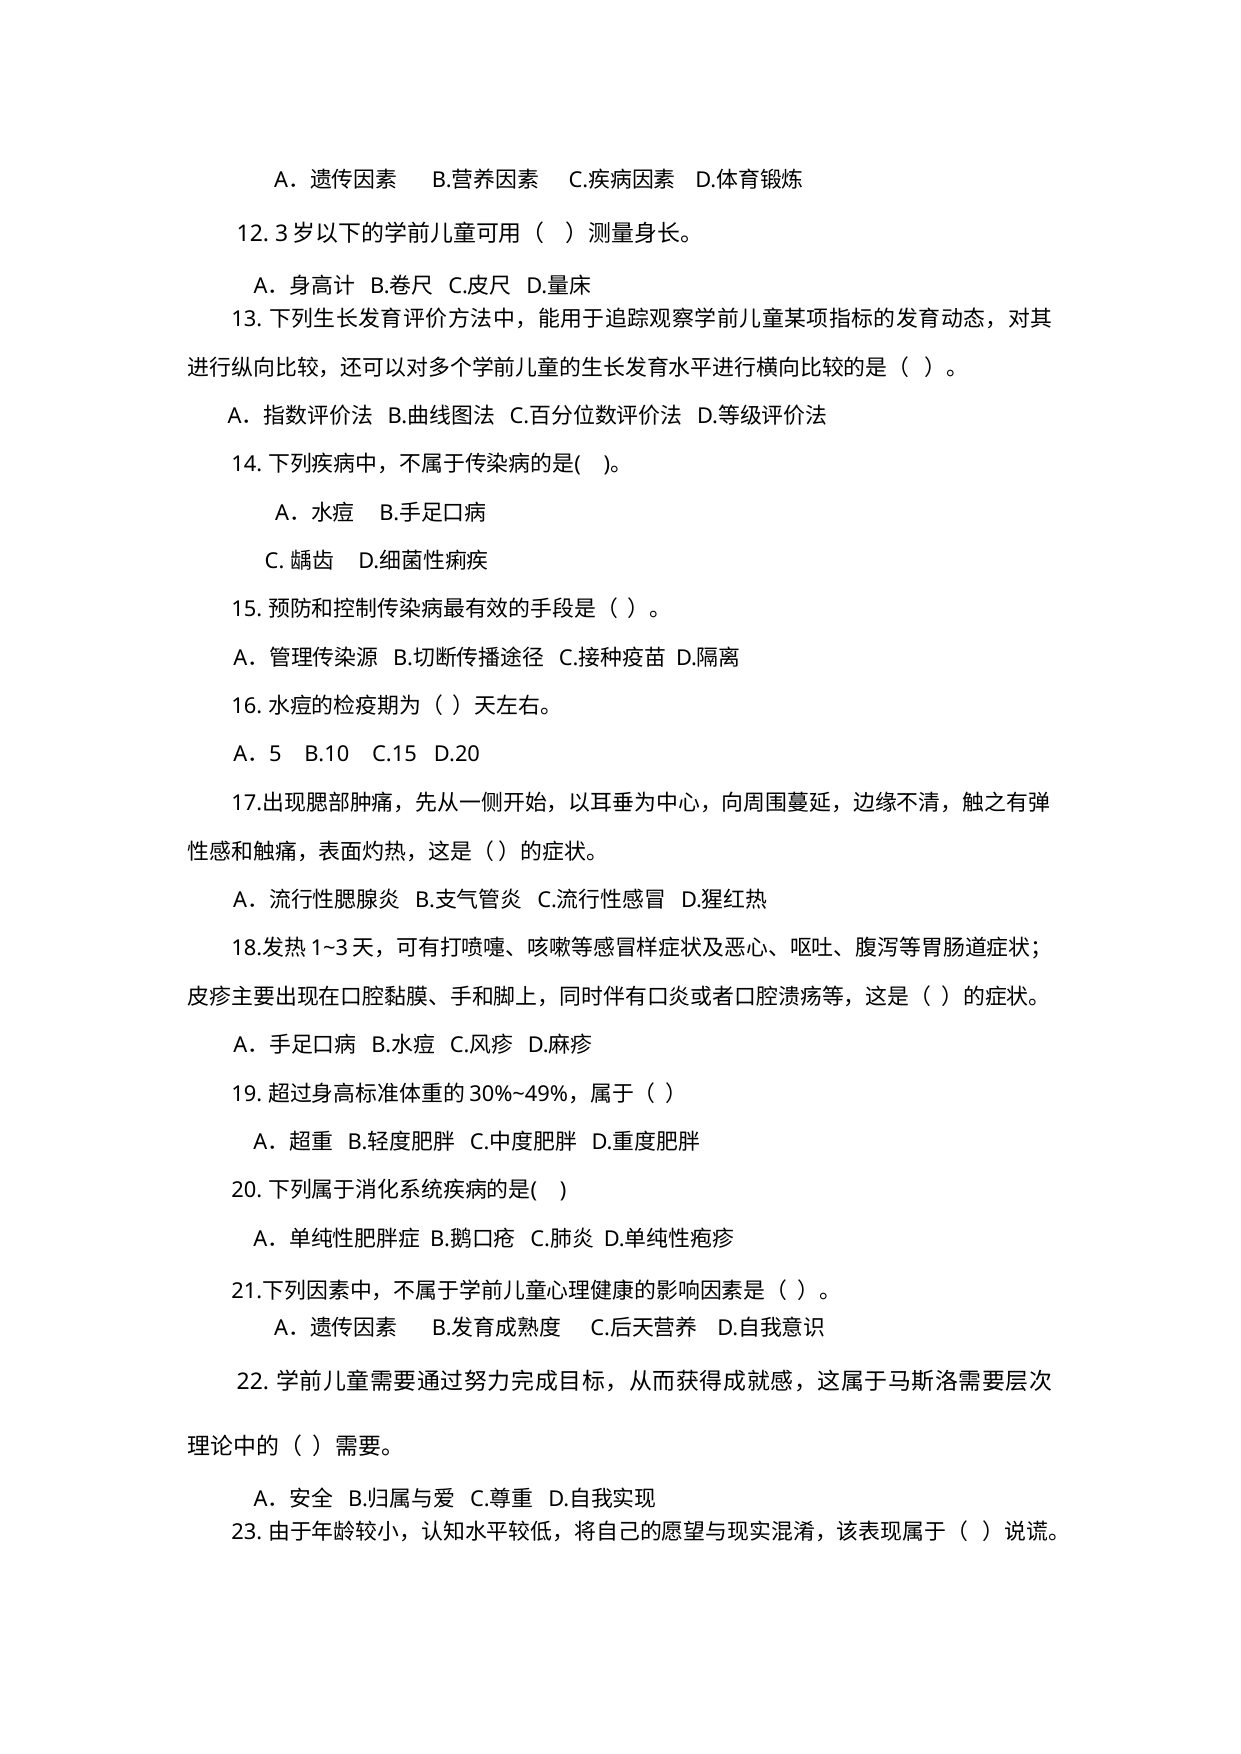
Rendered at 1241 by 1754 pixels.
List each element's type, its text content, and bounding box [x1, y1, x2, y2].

text A．流行性腮腺炎 B.支气管炎 C.流行性感冒 D.猩红热 [187, 882, 1053, 914]
text A．管理传染源 B.切断传播途径 C.接种疫苗 D.隔离 [187, 639, 1053, 672]
text 16. 水痘的检疫期为（ ）天左右。 [231, 688, 1053, 720]
text A．手足口病 B.水痘 C.风疹 D.麻疹 [187, 1027, 1053, 1059]
text A．指数评价法 B.曲线图法 C.百分位数评价法 D.等级评价法 [187, 398, 1053, 430]
list A．遗传因素 B.发育成熟度 C.后天营养 D.自我意识 [274, 1310, 1053, 1342]
list 17.出现腮部肿痛，先从一侧开始，以耳垂为中心，向周围蔓延，边缘不清，触之有弹性感和触痛，表面灼热，这是（ ）的症状。 [187, 784, 1053, 866]
text 22. 学前儿童需要通过努力完成目标，从而获得成就感，这属于马斯洛需要层次理论中的（ ）需要。 [187, 1347, 1053, 1477]
text A．安全 B.归属与爱 C.尊重 D.自我实现 [187, 1481, 1053, 1514]
list 18.发热1~3天，可有打喷嚏、咳嗽等感冒样症状及恶心、呕吐、腹泻等胃肠道症状；皮疹主要出现在口腔黏膜、手和脚上，同时伴有口炎或者口腔溃疡等，这是（ ）的症状。 [187, 930, 1053, 1011]
text 14. 下列疾病中，不属于传染病的是( )。 [187, 446, 1053, 479]
text 13. 下列生长发育评价方法中，能用于追踪观察学前儿童某项指标的发育动态，对其进行纵向比较，还可以对多个学前儿童的生长发育水平进行横向比较的是（ ）。 [187, 301, 1053, 382]
text C. 龋齿 D.细菌性痢疾 [253, 543, 1053, 575]
text A．超重 B.轻度肥胖 C.中度肥胖 D.重度肥胖 [187, 1124, 1053, 1156]
list A．遗传因素 B.营养因素 C.疾病因素 D.体育锻炼 [274, 162, 1053, 194]
list 21.下列因素中，不属于学前儿童心理健康的影响因素是（ ）。 [187, 1273, 1053, 1306]
text 12. 3岁以下的学前儿童可用（ ）测量身长。 [187, 199, 1053, 264]
text A．身高计 B.卷尺 C.皮尺 D.量床 [187, 268, 1053, 301]
text 20. 下列属于消化系统疾病的是( ) [187, 1172, 1053, 1204]
text 19. 超过身高标准体重的30%~49%，属于（ ） [231, 1075, 1053, 1108]
text 15. 预防和控制传染病最有效的手段是（ ）。 [231, 591, 1053, 624]
text A．水痘 B.手足口病 [253, 494, 1053, 527]
text A．单纯性肥胖症 B.鹅口疮 C.肺炎 D.单纯性疱疹 [187, 1220, 1053, 1253]
text 23. 由于年龄较小，认知水平较低，将自己的愿望与现实混淆，该表现属于（ ）说谎。 [187, 1514, 1053, 1546]
text A．5 B.10 C.15 D.20 [187, 736, 1053, 769]
